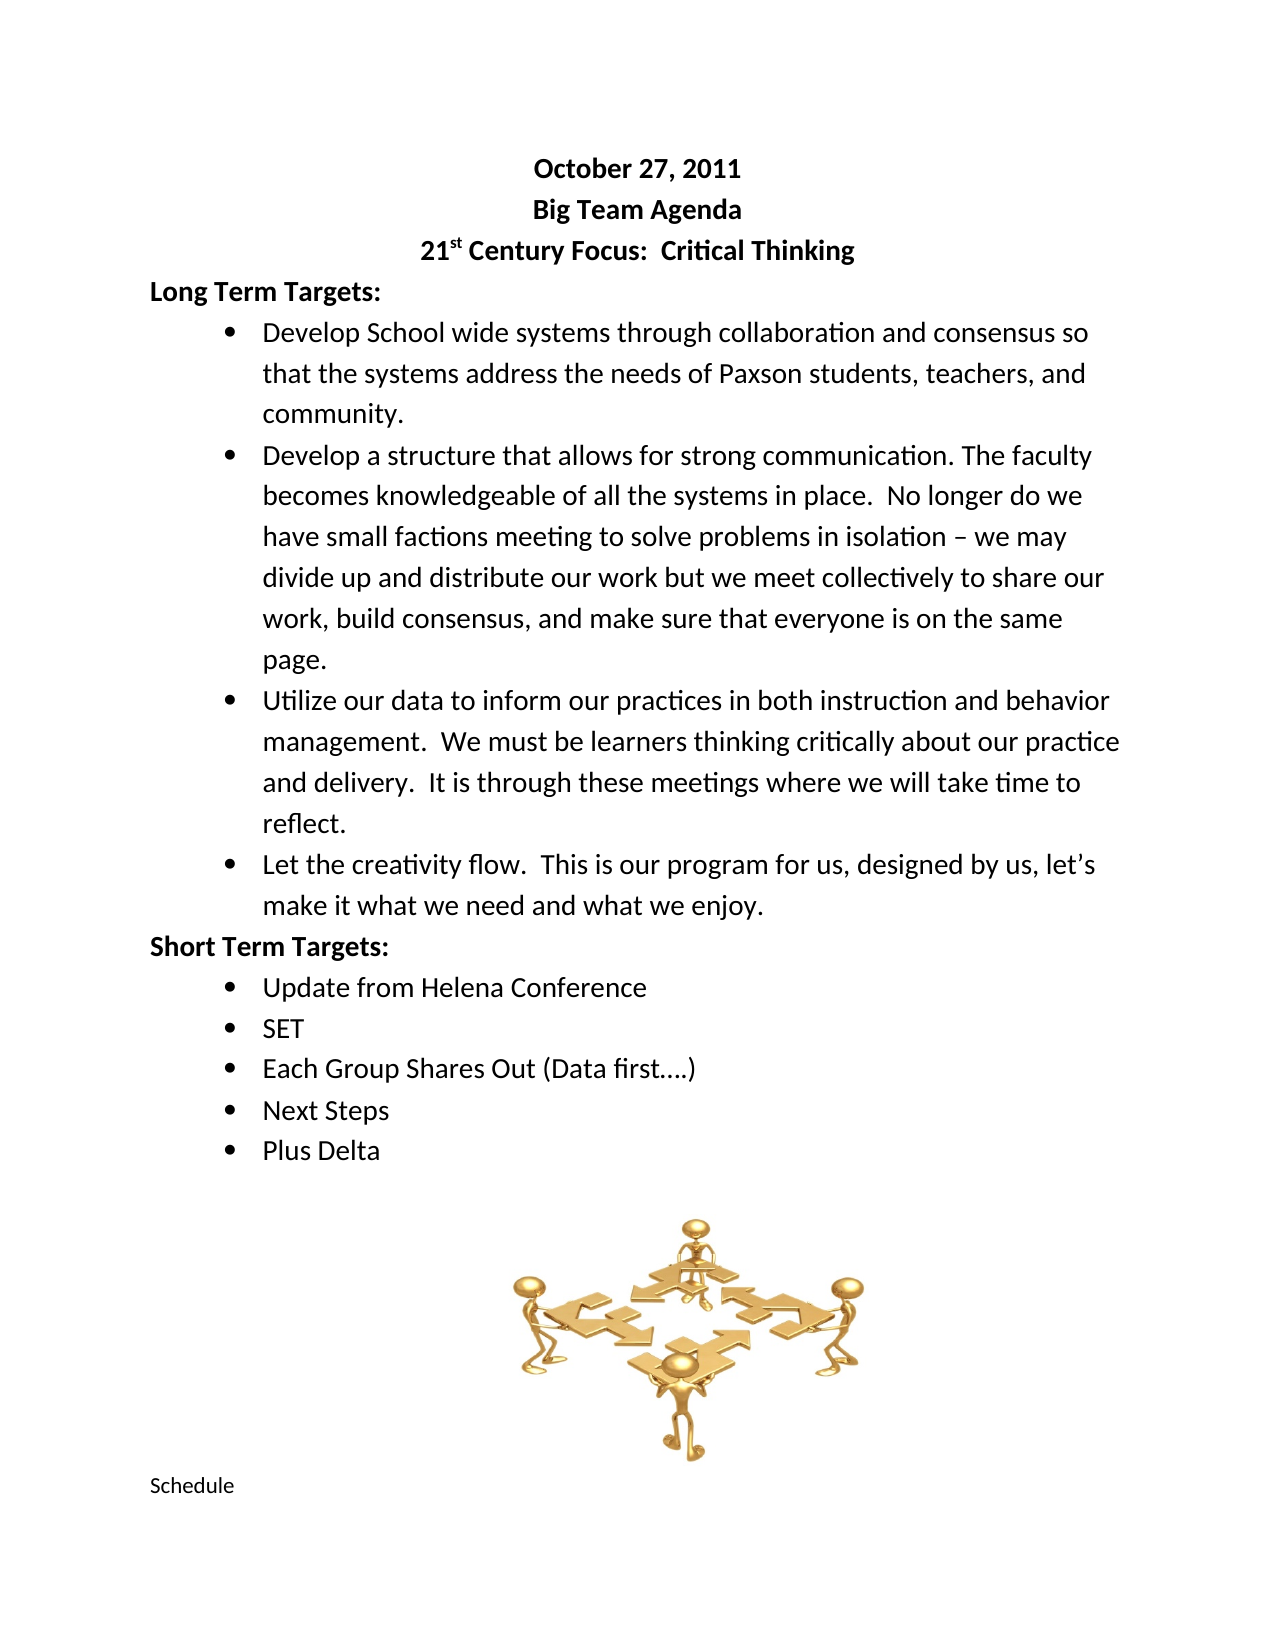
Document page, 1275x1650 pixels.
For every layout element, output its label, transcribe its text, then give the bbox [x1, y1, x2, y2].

list Each Group Shares Out (Data first….) [225, 1051, 1125, 1086]
text Long Term Targets: [150, 273, 1125, 308]
text 21st Century Focus: Critical Thinking [150, 232, 1125, 267]
list Plus Delta [225, 1132, 1125, 1168]
list Develop School wide systems through collaboration and consensus so that the systems address the needs of Paxson students, teachers, and community. [225, 314, 1125, 431]
list Next Steps [225, 1092, 1125, 1127]
list SET [225, 1010, 1125, 1045]
text Short Term Targets: [150, 928, 1125, 963]
list Let the creativity flow. This is our program for us, designed by us, let’s make it what we need and what we enjoy. [225, 846, 1125, 922]
list Develop a structure that allows for strong communication. The faculty becomes knowledgeable of all the systems in place. No longer do we have small factions meeting to solve problems in isolation – we may divide up and distribute our work but we meet collectively to share our work, build consensus, and make sure that everyone is on the same page. [225, 437, 1125, 677]
text Big Team Agenda [150, 191, 1125, 227]
text Schedule [150, 1472, 1125, 1500]
text October 27, 2011 [150, 150, 1125, 186]
picture [508, 1214, 879, 1468]
list Utilize our data to inform our practices in both instruction and behavior management. We must be learners thinking critically about our practice and delivery. It is through these meetings where we will take time to reflect. [225, 682, 1125, 841]
list Update from Helena Conference [225, 969, 1125, 1004]
